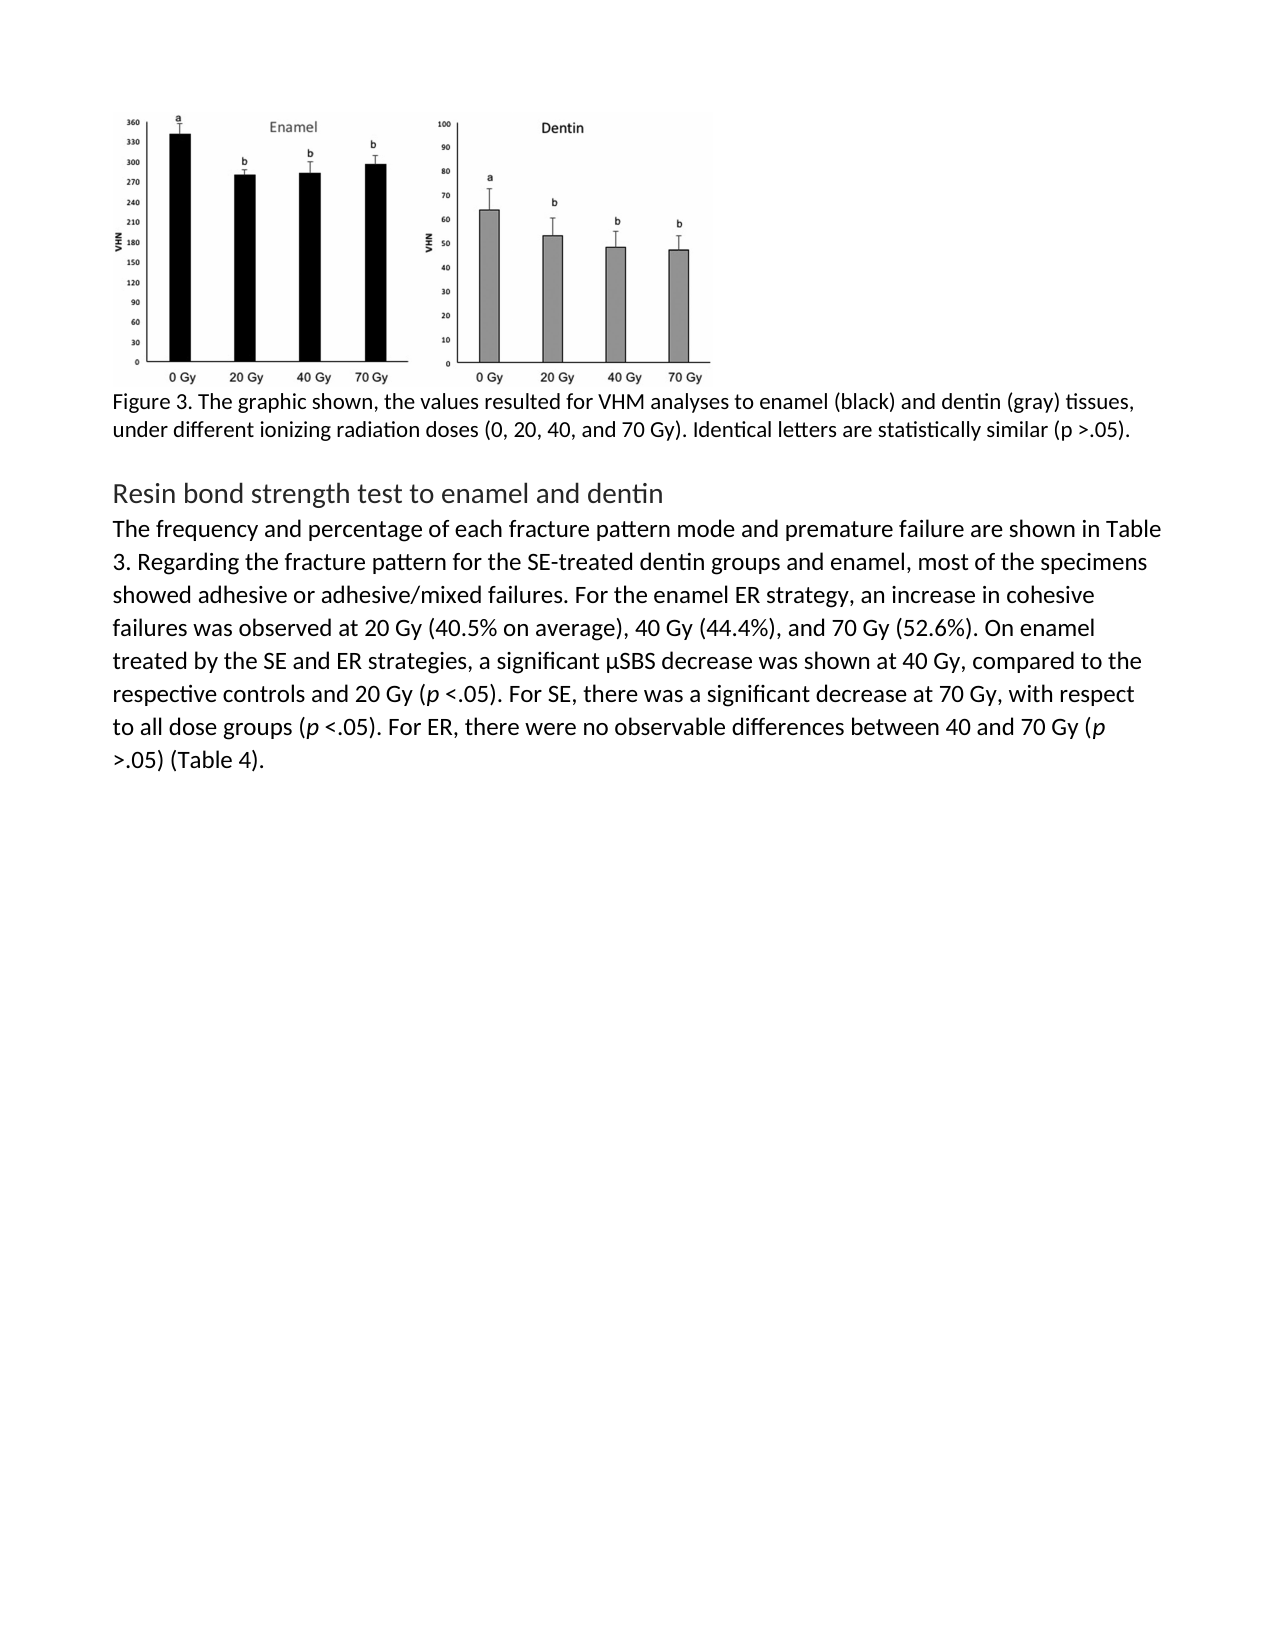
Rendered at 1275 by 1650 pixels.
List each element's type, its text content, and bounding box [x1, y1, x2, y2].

text The frequency and percentage of each fracture pattern mode and premature failure are shown in Table 3. Regarding the fracture pattern for the SE-treated dentin groups and enamel, most of the specimens showed adhesive or adhesive/mixed failures. For the enamel ER strategy, an increase in cohesive failures was observed at 20 Gy (40.5% on average), 40 Gy (44.4%), and 70 Gy (52.6%). On enamel treated by the SE and ER strategies, a significant μSBS decrease was shown at 40 Gy, compared to the respective controls and 20 Gy (p <.05). For SE, there was a significant decrease at 70 Gy, with respect to all dose groups (p <.05). For ER, there were no observable differences between 40 and 70 Gy (p >.05) (Table 4). [112, 514, 1162, 774]
text Figure 3. The graphic shown, the values resulted for VHM analyses to enamel (black) and dentin (gray) tissues, under different ionizing radiation doses (0, 20, 40, and 70 Gy). Identical letters are statistically similar (p >.05). [112, 387, 1162, 443]
subtitle Resin bond strength test to enamel and dentin [112, 475, 1162, 511]
